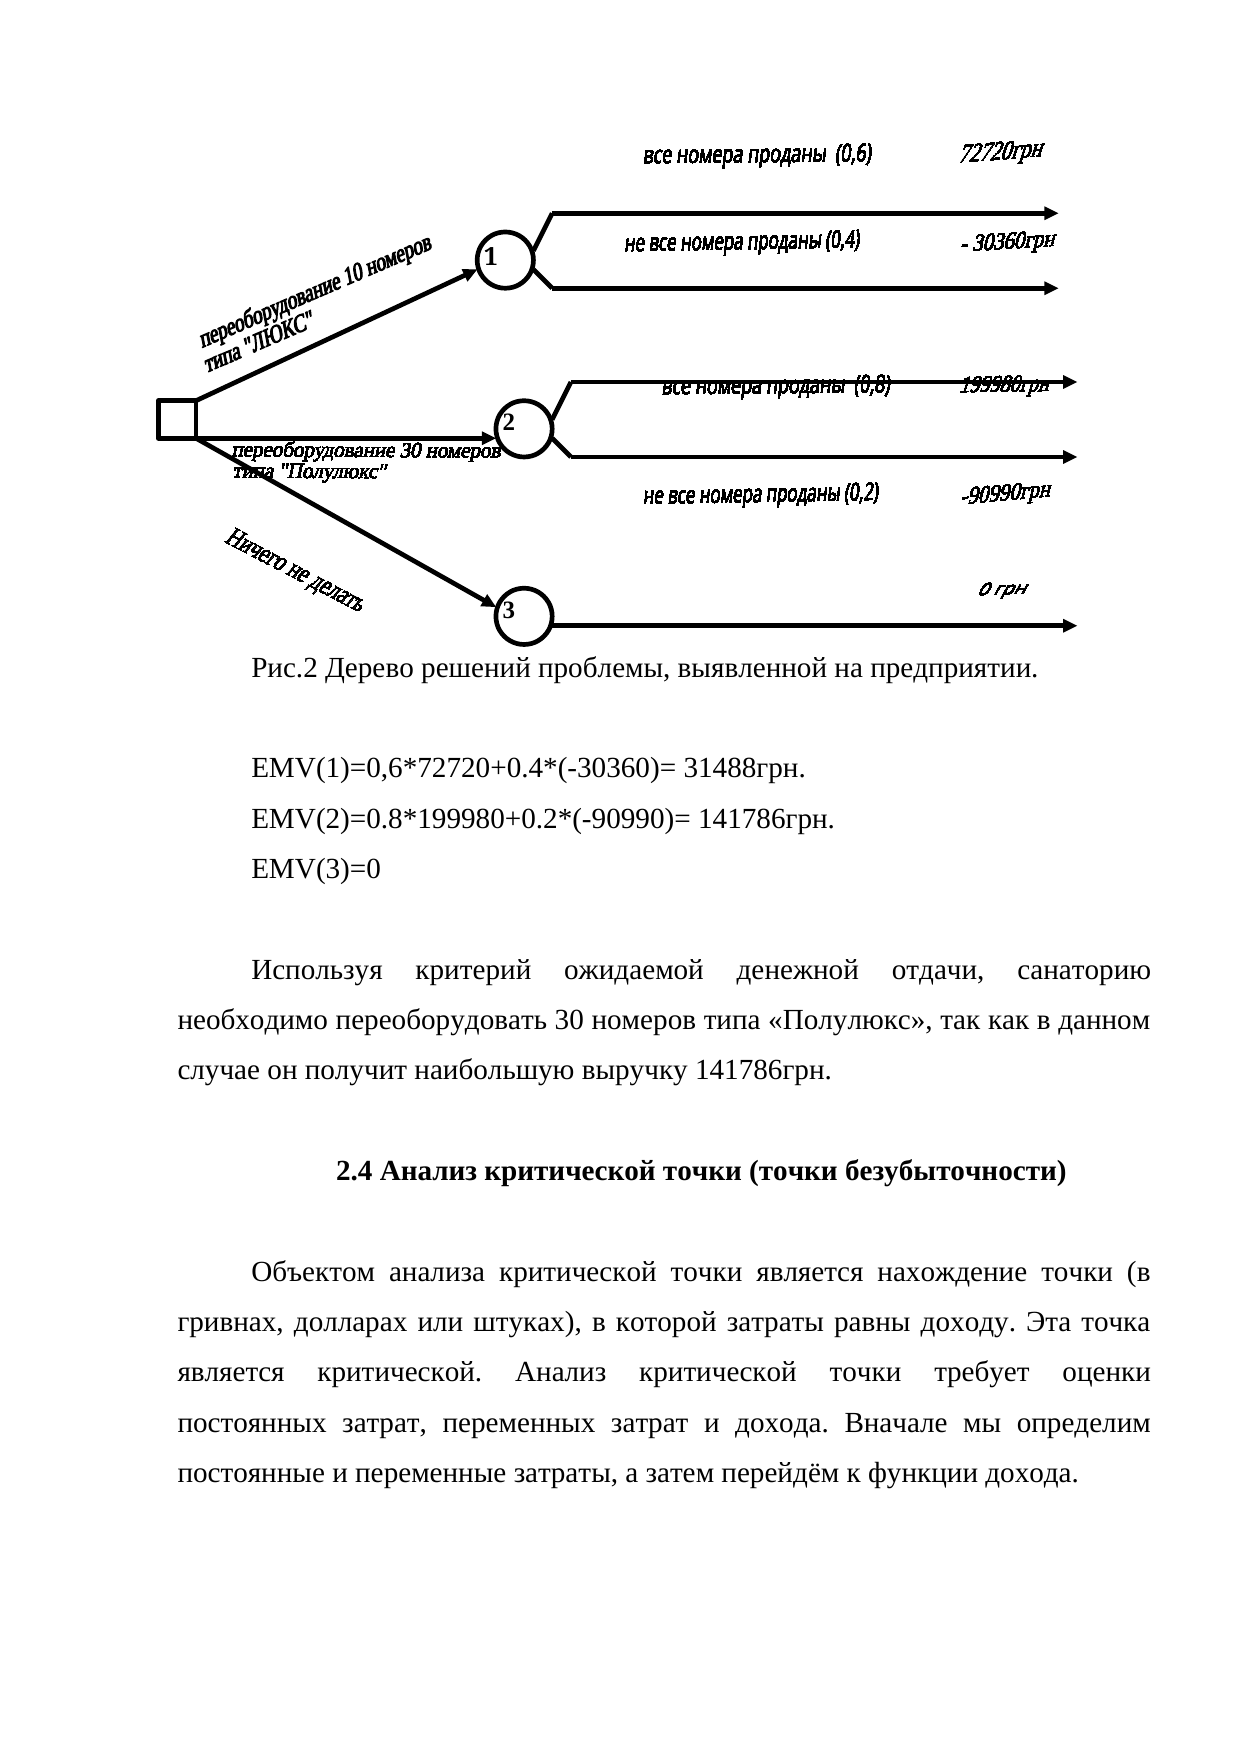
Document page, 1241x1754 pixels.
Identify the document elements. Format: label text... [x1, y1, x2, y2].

text EMV(2)=0.8*199980+0.2*(-90990)= 141786грн. [177, 801, 1152, 834]
text 2.4 Анализ критической точки (точки безубыточности) [177, 1153, 1152, 1187]
text Объектом анализа критической точки является нахождение точки (в гривнах, долларах или штуках), в которой затраты равны доходу. Эта точка является критической. Анализ критической точки требует оценки постоянных затрат, переменных затрат и дохода. Вначале мы определим постоянные и переменные затраты, а затем перейдём к функции дохода. [177, 1254, 1152, 1488]
text Рис.2 Дерево решений проблемы, выявленной на предприятии. [177, 650, 1152, 683]
text Используя критерий ожидаемой денежной отдачи, санаторию необходимо переоборудовать 30 номеров типа «Полулюкс», так как в данном случае он получит наибольшую выручку 141786грн. [177, 952, 1152, 1086]
text EMV(3)=0 [177, 851, 1152, 885]
text EMV(1)=0,6*72720+0.4*(-30360)= 31488грн. [177, 751, 1152, 784]
